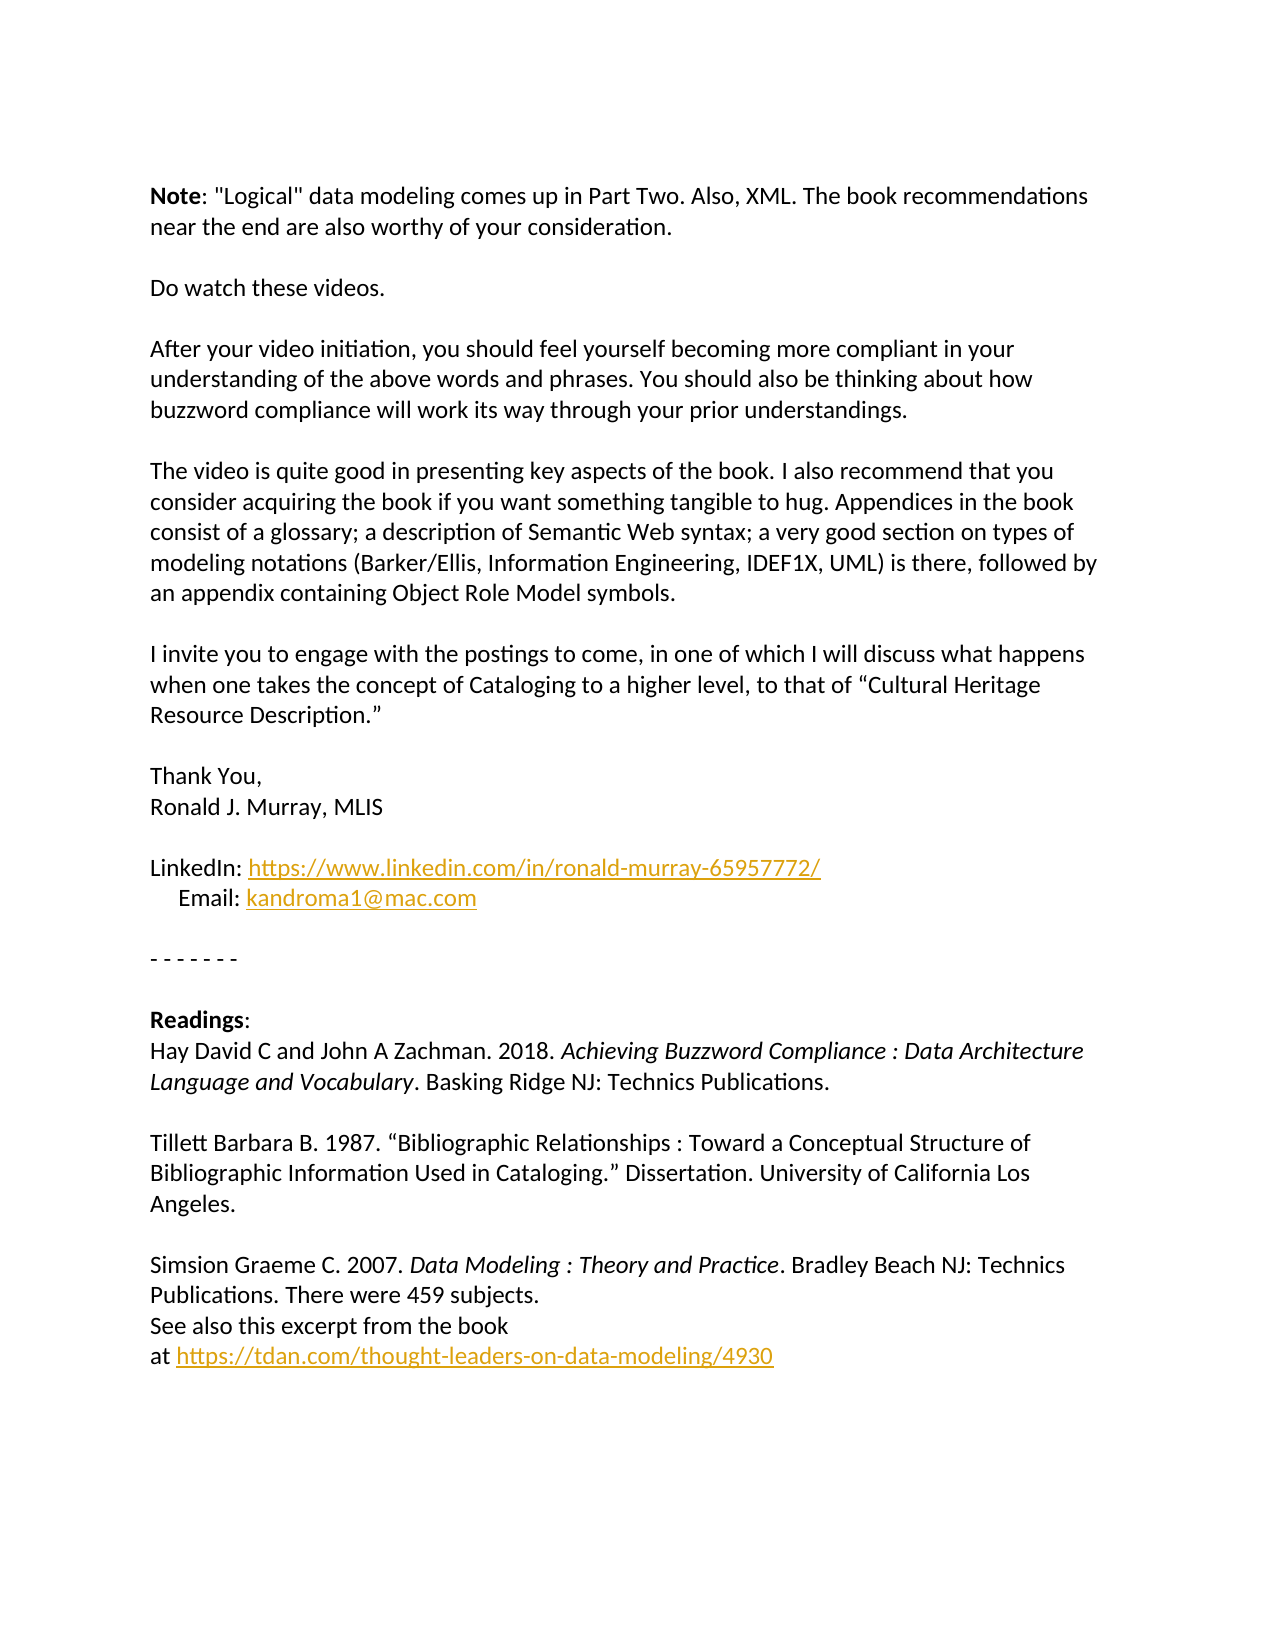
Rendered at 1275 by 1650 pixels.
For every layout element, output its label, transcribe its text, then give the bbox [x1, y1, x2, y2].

text See also this excerpt from the book at https://tdan.com/thought-leaders-on-data-modeling/4930 [150, 1310, 1125, 1371]
text Readings: [150, 1004, 1125, 1035]
text Tillett Barbara B. 1987. “Bibliographic Relationships : Toward a Conceptual Structure of Bibliographic Information Used in Cataloging.” Dissertation. University of California Los Angeles. [150, 1127, 1125, 1218]
text LinkedIn: https://www.linkedin.com/in/ronald-murray-65957772/ [150, 852, 1125, 882]
text Do watch these videos. [150, 272, 1125, 303]
text After your video initiation, you should feel yourself becoming more compliant in your understanding of the above words and phrases. You should also be thinking about how buzzword compliance will work its way through your prior understandings. [150, 333, 1125, 425]
text The video is quite good in presenting key aspects of the book. I also recommend that you consider acquiring the book if you want something tangible to hug. Appendices in the book consist of a glossary; a description of Semantic Web syntax; a very good section on types of modeling notations (Barker/Ellis, Information Engineering, IDEF1X, UML) is there, followed by an appendix containing Object Role Model symbols. [150, 455, 1125, 608]
text Email: kandroma1@mac.com [150, 882, 1125, 913]
text Ronald J. Murray, MLIS [150, 791, 1125, 821]
text Hay David C and John A Zachman. 2018. Achieving Buzzword Compliance : Data Architecture Language and Vocabulary. Basking Ridge NJ: Technics Publications. [150, 1035, 1125, 1096]
text Thank You, [150, 760, 1125, 791]
text Note: "Logical" data modeling comes up in Part Two. Also, XML. The book recommendations near the end are also worthy of your consideration. [150, 181, 1125, 242]
text - - - - - - - [150, 943, 1125, 974]
text I invite you to engage with the postings to come, in one of which I will discuss what happens when one takes the concept of Cataloging to a higher level, to that of “Cultural Heritage Resource Description.” [150, 638, 1125, 730]
text Simsion Graeme C. 2007. Data Modeling : Theory and Practice. Bradley Beach NJ: Technics Publications. There were 459 subjects. [150, 1249, 1125, 1310]
